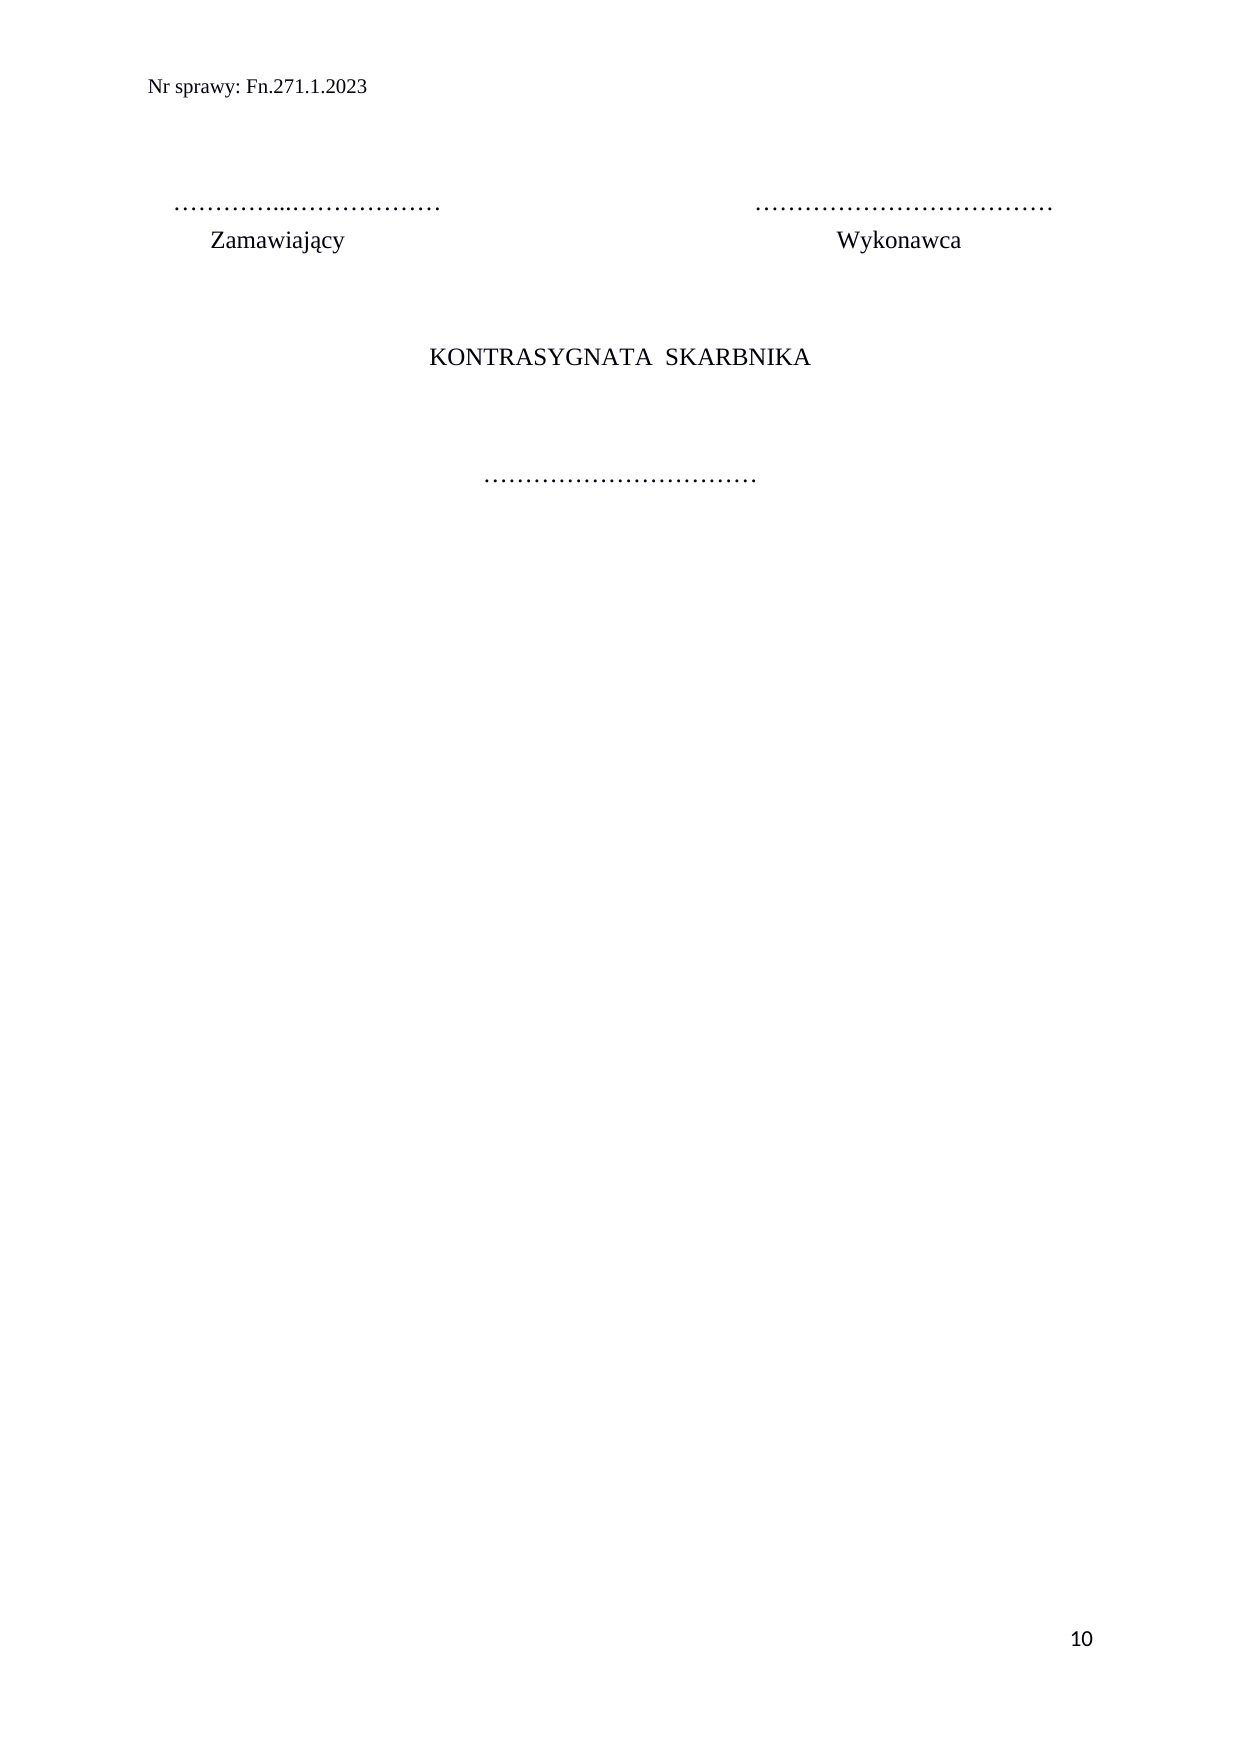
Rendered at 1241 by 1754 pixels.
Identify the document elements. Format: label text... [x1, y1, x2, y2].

text Zamawiający Wykonawca [148, 226, 1093, 254]
text …………………………… [148, 459, 1093, 488]
text KONTRASYGNATA SKARBNIKA [148, 342, 1093, 371]
text …………...……………… ……………………………… [148, 187, 1093, 215]
